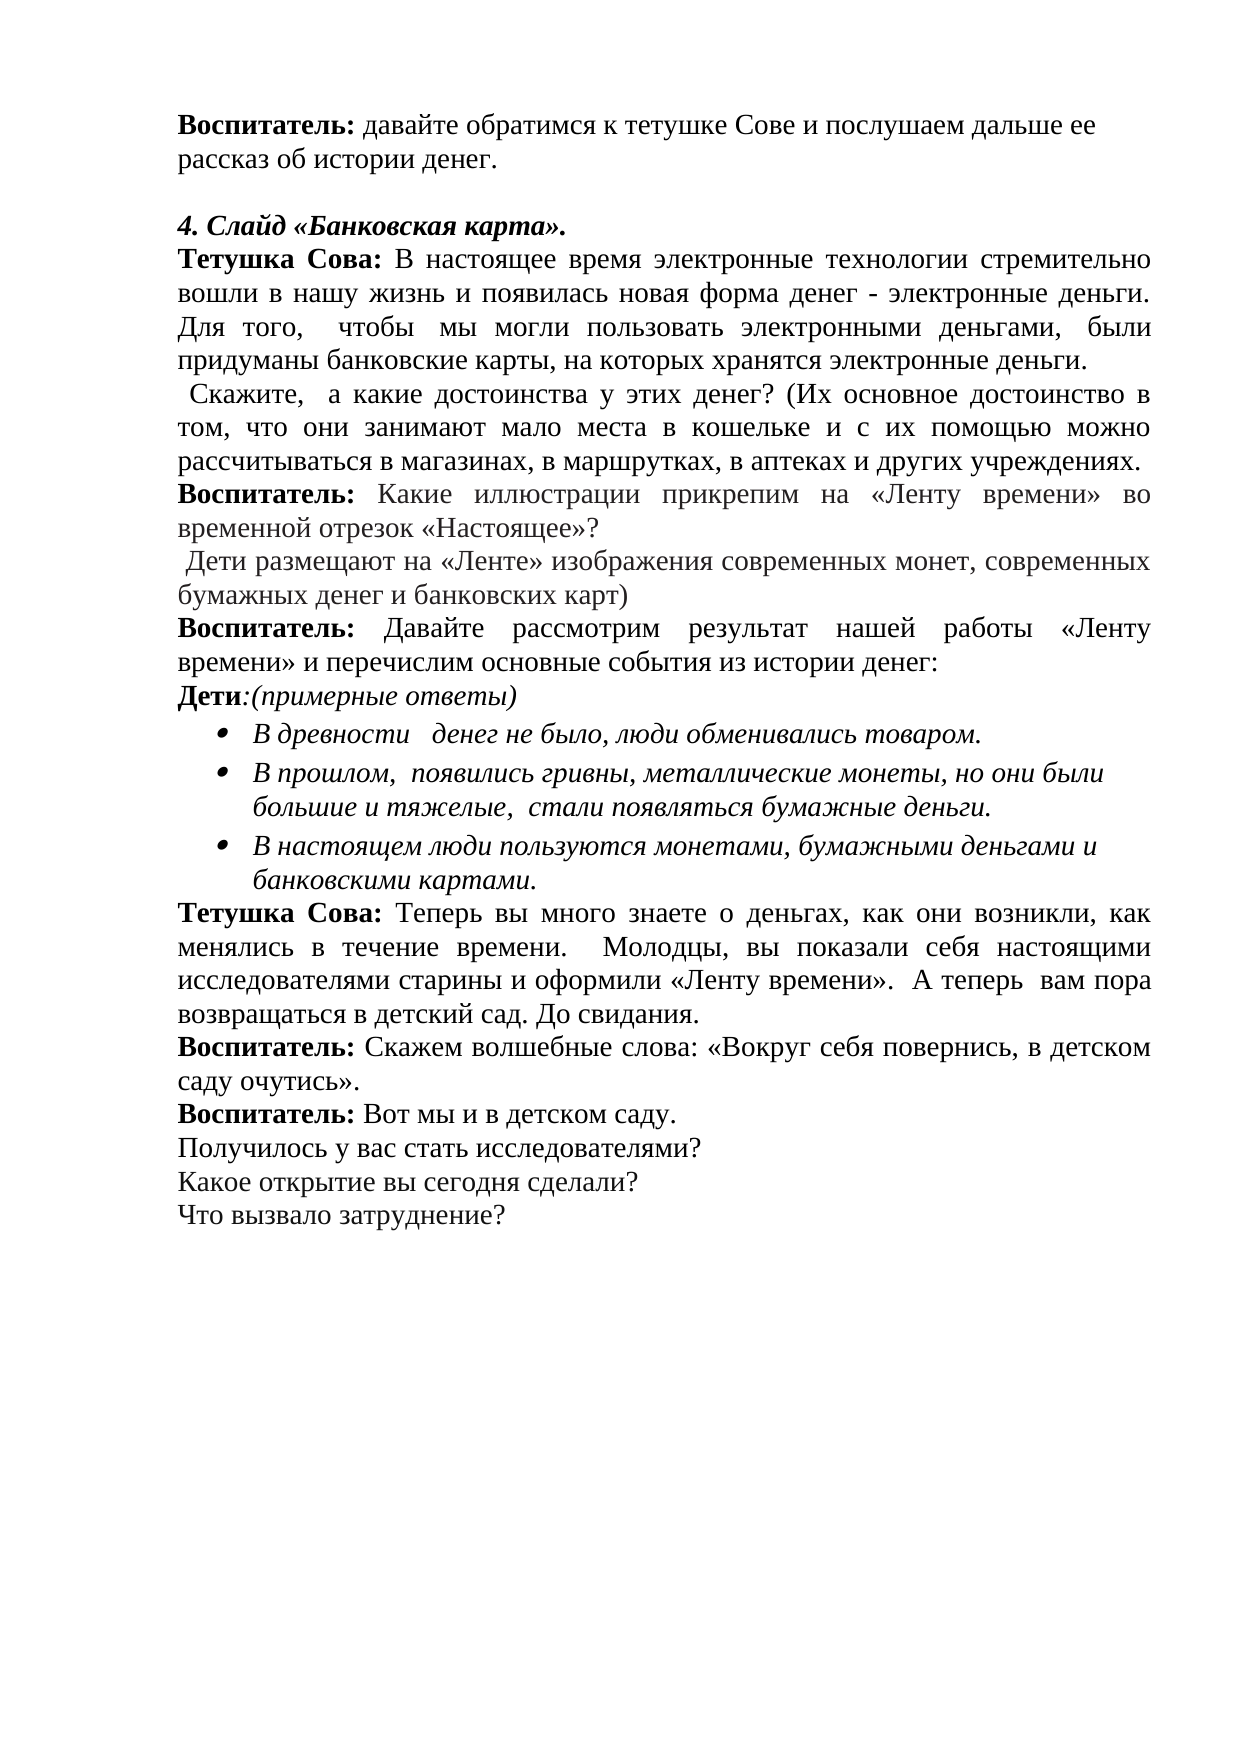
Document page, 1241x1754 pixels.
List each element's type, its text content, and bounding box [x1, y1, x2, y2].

text Воспитатель: Скажем волшебные слова: «Вокруг себя повернись, в детском саду очутись». [177, 1029, 1152, 1097]
text Дети размещают на «Ленте» изображения современных монет, современных бумажных денег и банковских карт) [177, 543, 1152, 611]
text Скажите, а какие достоинства у этих денег? (Их основное достоинство в том, что они занимают мало места в кошельке и с их помощью можно рассчитываться в магазинах, в маршрутках, в аптеках и других учреждениях. [177, 376, 1152, 476]
list В прошлом, появились гривны, металлические монеты, но они были большие и тяжелые, стали появляться бумажные деньги. [215, 756, 1152, 823]
list В настоящем люди пользуются монетами, бумажными деньгами и банковскими картами. [215, 828, 1152, 895]
text Что вызвало затруднение? [177, 1197, 1152, 1231]
text Воспитатель: давайте обратимся к тетушке Сове и послушаем дальше ее рассказ об истории денег. [177, 107, 1152, 174]
text Тетушка Сова: В настоящее время электронные технологии стремительно вошли в нашу жизнь и появилась новая форма денег - электронные деньги. Для того, чтобы мы могли пользовать электронными деньгами, были придуманы банковские карты, на которых хранятся электронные деньги. [177, 242, 1152, 376]
text Воспитатель: Давайте рассмотрим результат нашей работы «Ленту времени» и перечислим основные события из истории денег: [177, 611, 1152, 678]
text Какое открытие вы сегодня сделали? [177, 1164, 1152, 1197]
list В древности денег не было, люди обменивались товаром. [215, 717, 1152, 750]
text Воспитатель: Вот мы и в детском саду. [177, 1097, 1152, 1130]
text 4. Слайд «Банковская карта». [177, 208, 1152, 242]
text Дети:(примерные ответы) [177, 678, 1152, 711]
text Воспитатель: Какие иллюстрации прикрепим на «Ленту времени» во временной отрезок «Настоящее»? [177, 476, 1152, 543]
text Тетушка Сова: Теперь вы много знаете о деньгах, как они возникли, как менялись в течение времени. Молодцы, вы показали себя настоящими исследователями старины и оформили «Ленту времени». А теперь вам пора возвращаться в детский сад. До свидания. [177, 895, 1152, 1029]
text Получилось у вас стать исследователями? [177, 1130, 1152, 1164]
